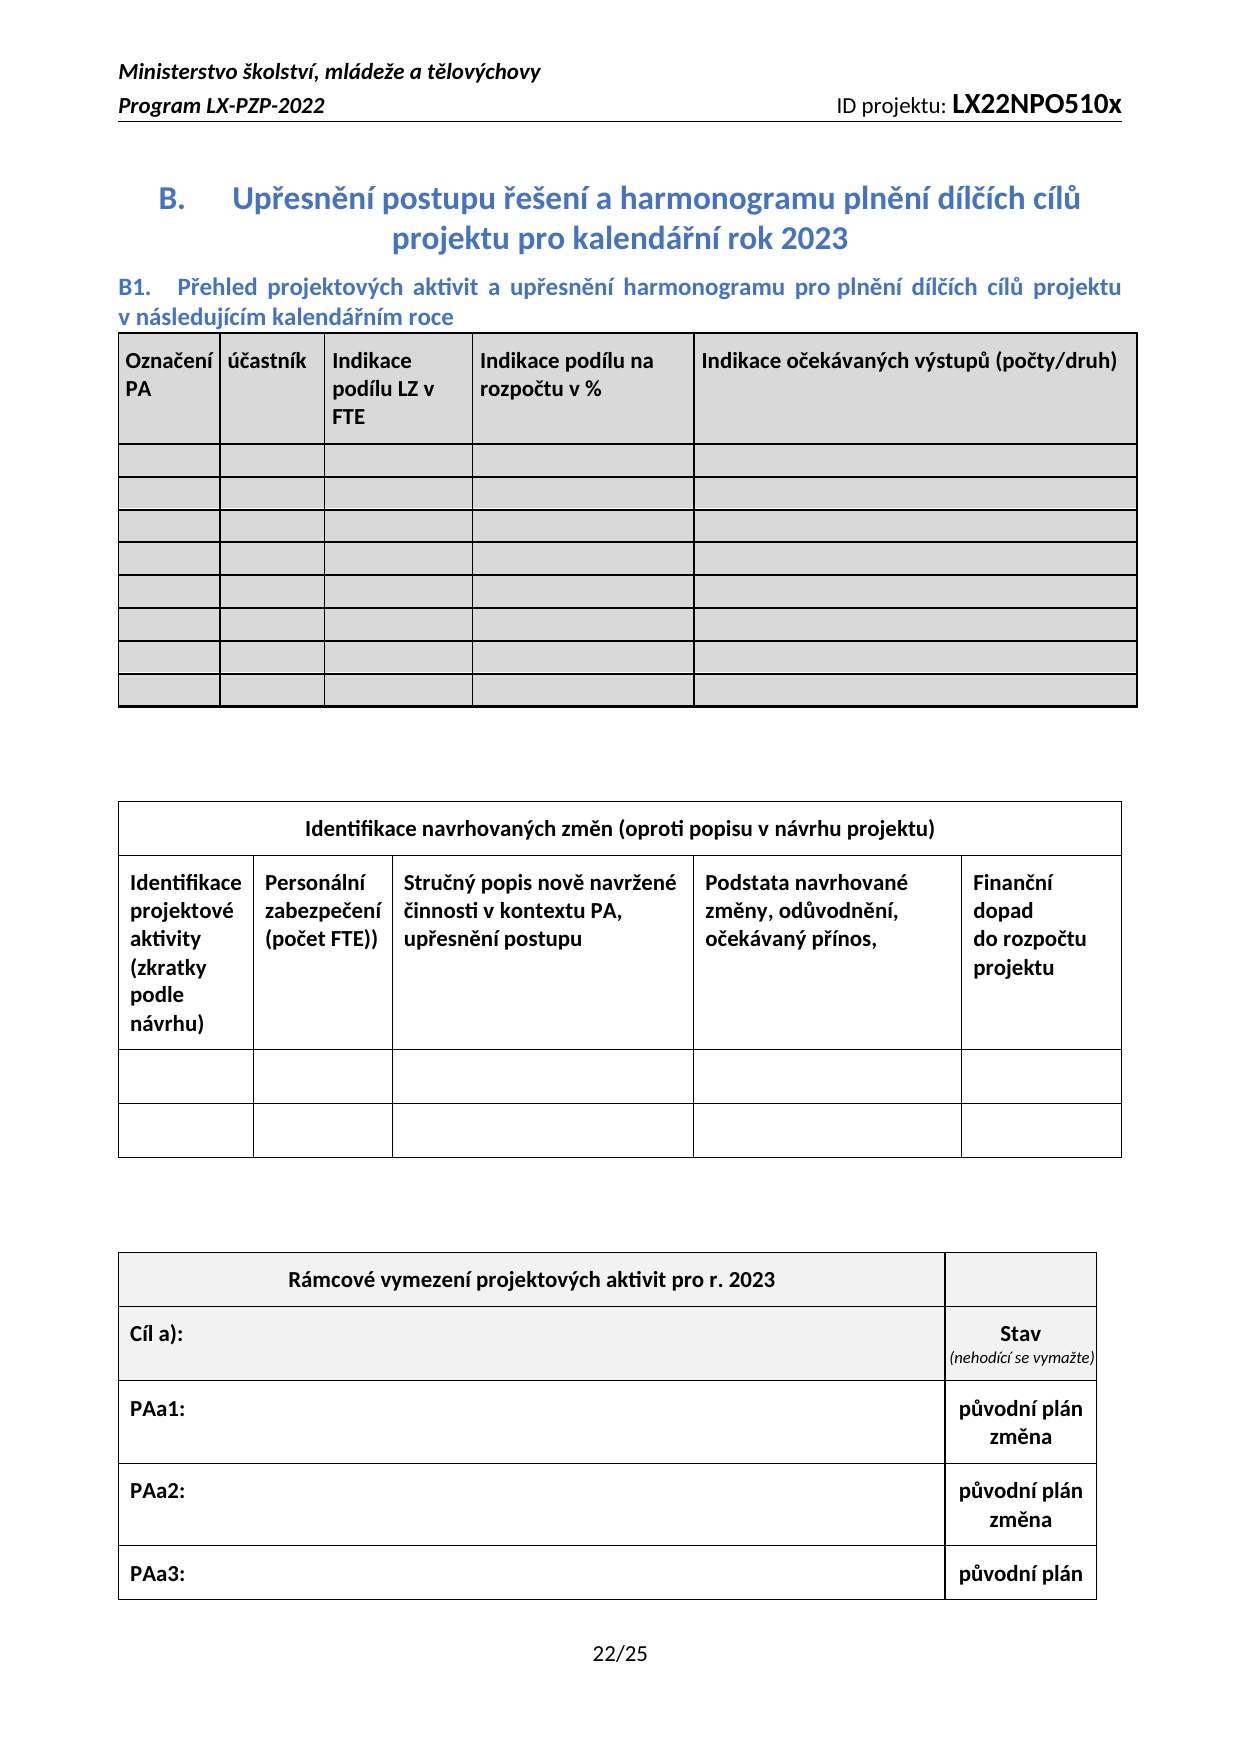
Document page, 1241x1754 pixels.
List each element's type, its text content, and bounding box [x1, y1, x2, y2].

table_cell [695, 445, 1136, 476]
table_cell [254, 1050, 392, 1103]
table_cell [119, 1050, 253, 1103]
table_cell [325, 445, 472, 476]
table_cell [119, 445, 219, 476]
table_header Identifikace navrhovaných změn (oproti popisu v návrhu projektu) [119, 802, 1121, 855]
table_cell [221, 642, 324, 672]
table_cell Stav (nehodící se vymažte) [946, 1307, 1096, 1380]
table_cell původní plán změna [946, 1546, 1096, 1599]
table_cell PAa1: [119, 1381, 944, 1463]
table_cell [393, 1104, 693, 1157]
table_cell [221, 511, 324, 541]
table_cell [695, 675, 1136, 705]
table_cell [325, 642, 472, 672]
table_header Indikace podílu na rozpočtu v % [473, 334, 693, 443]
table_cell Finanční dopad do rozpočtu projektu [962, 856, 1121, 1049]
table_cell [221, 576, 324, 607]
table_cell [221, 543, 324, 574]
table_cell [254, 1104, 392, 1157]
table_cell [119, 1104, 253, 1157]
table_cell Cíl a): [119, 1307, 944, 1380]
table_cell PAa3: [119, 1546, 944, 1599]
table_cell [473, 642, 693, 672]
table_cell [473, 576, 693, 607]
table_cell [119, 576, 219, 607]
table_cell [221, 675, 324, 705]
table_cell [221, 478, 324, 508]
table_cell [695, 609, 1136, 640]
table_cell [694, 1050, 961, 1103]
table_cell [325, 576, 472, 607]
table_cell [695, 543, 1136, 574]
table_cell [473, 543, 693, 574]
table_cell [221, 445, 324, 476]
table_header Rámcové vymezení projektových aktivit pro r. 2023 [119, 1253, 944, 1306]
table_cell [119, 511, 219, 541]
table_cell [325, 543, 472, 574]
subtitle Přehled projektových aktivit a upřesnění harmonogramu pro plnění dílčích cílů projektu v následujícím kalendářním roce [118, 271, 1122, 332]
table_cell [695, 511, 1136, 541]
table_cell [473, 478, 693, 508]
table_header Označení PA [119, 334, 219, 443]
table_cell [473, 609, 693, 640]
table_cell Identifikace projektové aktivity (zkratky podle návrhu) [119, 856, 253, 1049]
table_cell Podstata navrhované změny, odůvodnění, očekávaný přínos, [694, 856, 961, 1049]
table_cell [119, 642, 219, 672]
table_cell PAa2: [119, 1464, 944, 1545]
table_cell původní plán změna [946, 1464, 1096, 1545]
table_cell původní plán změna [946, 1381, 1096, 1463]
table_cell [119, 478, 219, 508]
table_cell [695, 642, 1136, 672]
table_cell Personální zabezpečení (počet FTE)) [254, 856, 392, 1049]
table_cell [473, 511, 693, 541]
table_cell [325, 609, 472, 640]
table_cell [119, 543, 219, 574]
table_cell [119, 675, 219, 705]
table_cell [694, 1104, 961, 1157]
table_cell [325, 675, 472, 705]
table_cell [962, 1104, 1121, 1157]
table_cell [221, 609, 324, 640]
table_header účastník [221, 334, 324, 443]
table_cell Stručný popis nově navržené činnosti v kontextu PA, upřesnění postupu [393, 856, 693, 1049]
table_cell [119, 609, 219, 640]
subtitle Upřesnění postupu řešení a harmonogramu plnění dílčích cílů projektu pro kalendářní rok 2023 [118, 177, 1122, 258]
table_header Indikace podílu LZ v FTE [325, 334, 472, 443]
table_header [946, 1253, 1096, 1306]
table_cell [695, 576, 1136, 607]
table_cell [325, 511, 472, 541]
table_cell [393, 1050, 693, 1103]
table_header Indikace očekávaných výstupů (počty/druh) [695, 334, 1136, 443]
table_cell [325, 478, 472, 508]
table_cell [962, 1050, 1121, 1103]
table_cell [473, 445, 693, 476]
table_cell [473, 675, 693, 705]
table_cell [695, 478, 1136, 508]
